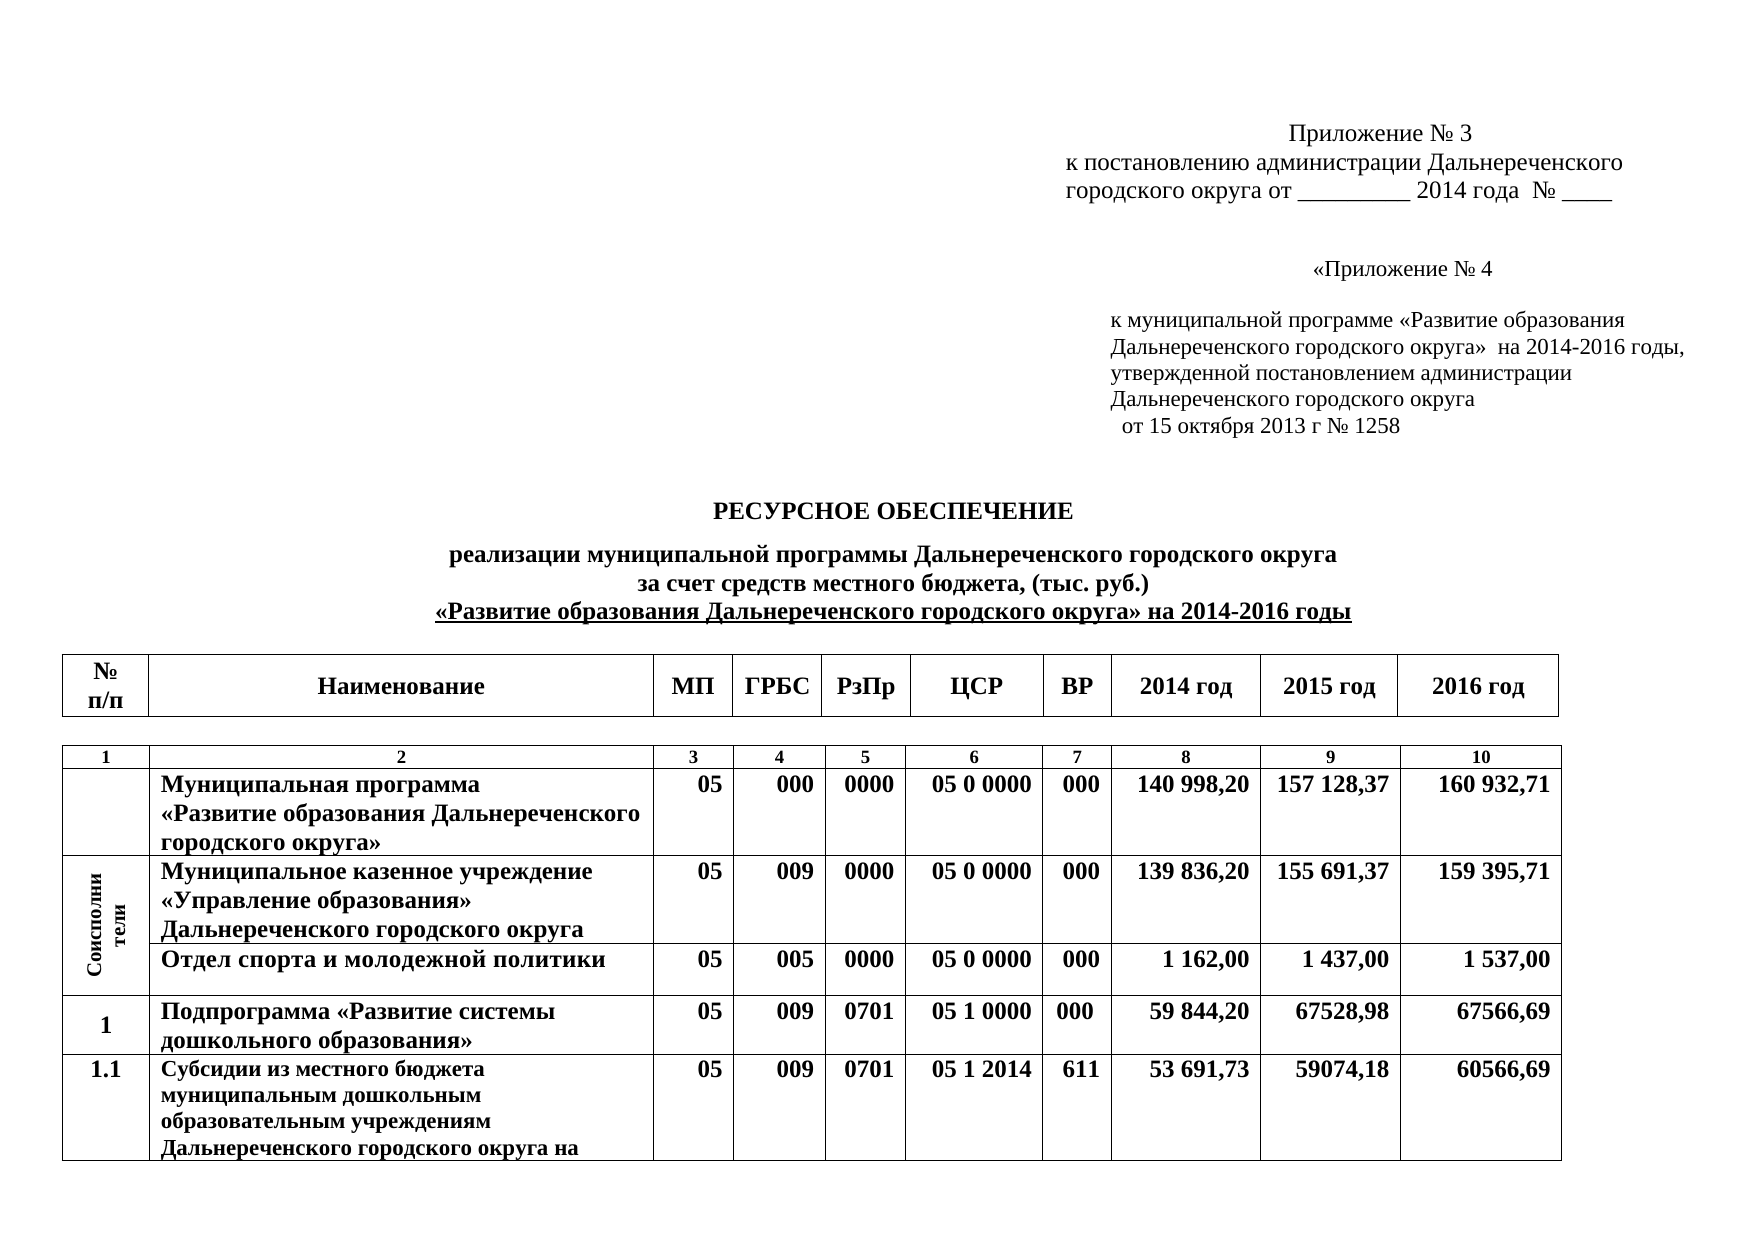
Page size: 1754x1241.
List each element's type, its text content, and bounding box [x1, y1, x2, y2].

table_cell 1 537,00 [1401, 944, 1561, 995]
table_cell 05 [654, 1055, 733, 1160]
table_cell Соисполни тели [63, 856, 149, 995]
text к постановлению администрации Дальнереченского городского округа от _________ 2014 года № ____ [1066, 147, 1695, 204]
table_cell 611 [1043, 1055, 1111, 1160]
table_header 2016 год [1398, 655, 1558, 716]
table_cell 000 [1043, 769, 1111, 855]
table_cell 59 844,20 [1112, 996, 1260, 1053]
table_header 10 [1401, 746, 1561, 768]
table_cell 160 932,71 [1401, 769, 1561, 855]
table_cell 009 [734, 856, 825, 943]
table_cell 05 [654, 769, 733, 855]
table_cell 05 1 0000 [906, 996, 1042, 1053]
table_cell 0000 [826, 944, 905, 995]
table_cell 67528,98 [1261, 996, 1400, 1053]
text «Приложение № 4 [1110, 255, 1695, 282]
table_header 2014 год [1112, 655, 1260, 716]
table_header 6 [906, 746, 1042, 768]
table_cell 0701 [826, 1055, 905, 1160]
table_header 7 [1043, 746, 1111, 768]
table_cell 0000 [826, 856, 905, 943]
text к муниципальной программе «Развитие образования Дальнереченского городского округа» на 2014-2016 годы, [1110, 306, 1695, 359]
table_cell 60566,69 [1401, 1055, 1561, 1160]
table_cell 005 [734, 944, 825, 995]
table_header Наименование [149, 655, 653, 716]
table_cell Подпрограмма «Развитие системы дошкольного образования» [150, 996, 653, 1053]
table_cell 0701 [826, 996, 905, 1053]
table_cell 140 998,20 [1112, 769, 1260, 855]
text утвержденной постановлением администрации Дальнереченского городского округа [1110, 359, 1695, 412]
table_header МП [654, 655, 732, 716]
text «Развитие образования Дальнереченского городского округа» на 2014-2016 годы [92, 596, 1695, 625]
table_header № п/п [63, 655, 148, 716]
table_cell 05 [654, 856, 733, 943]
table_cell 05 [654, 996, 733, 1053]
table_cell 59074,18 [1261, 1055, 1400, 1160]
table_cell 05 1 2014 [906, 1055, 1042, 1160]
table_header ГРБС [733, 655, 821, 716]
table_cell 000 [1043, 944, 1111, 995]
table_cell 1 162,00 [1112, 944, 1260, 995]
table_cell 0000 [826, 769, 905, 855]
table_cell 53 691,73 [1112, 1055, 1260, 1160]
table_cell 67566,69 [1401, 996, 1561, 1053]
table_cell 05 0 0000 [906, 769, 1042, 855]
table_cell 009 [734, 996, 825, 1053]
table_cell 05 0 0000 [906, 944, 1042, 995]
table_header 5 [826, 746, 905, 768]
table_cell 1.1 [63, 1055, 149, 1160]
table_cell [63, 769, 149, 855]
table_header 9 [1261, 746, 1400, 768]
table_header 4 [734, 746, 825, 768]
table_header ЦСР [911, 655, 1043, 716]
table_cell 157 128,37 [1261, 769, 1400, 855]
table_cell 000 [1043, 996, 1111, 1053]
text РЕСУРСНОЕ ОБЕСПЕЧЕНИЕ [92, 496, 1695, 524]
table_cell Муниципальное казенное учреждение «Управление образования» Дальнереченского городского округа [150, 856, 653, 943]
table_cell Муниципальная программа «Развитие образования Дальнереченского городского округа» [150, 769, 653, 855]
table_cell 1 [63, 996, 149, 1053]
table_cell 009 [734, 1055, 825, 1160]
table_cell Отдел спорта и молодежной политики [150, 944, 653, 995]
table_cell 139 836,20 [1112, 856, 1260, 943]
table_cell 000 [734, 769, 825, 855]
table_header РзПр [822, 655, 910, 716]
table_cell 05 0 0000 [906, 856, 1042, 943]
table_header 8 [1112, 746, 1260, 768]
table_header 2 [150, 746, 653, 768]
text Приложение № 3 [1066, 118, 1695, 147]
text реализации муниципальной программы Дальнереченского городского округа [92, 539, 1695, 568]
table_cell 000 [1043, 856, 1111, 943]
table_header 2015 год [1261, 655, 1397, 716]
table_header ВР [1044, 655, 1111, 716]
table_cell 05 [654, 944, 733, 995]
table_header 3 [654, 746, 733, 768]
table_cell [150, 1055, 653, 1160]
text за счет средств местного бюджета, (тыс. руб.) [92, 568, 1695, 596]
table_header от 15 октября № 1258 [1110, 412, 1650, 438]
table_cell 155 691,37 [1261, 856, 1400, 943]
table_cell 159 395,71 [1401, 856, 1561, 943]
table_cell 1 437,00 [1261, 944, 1400, 995]
table_header 1 [63, 746, 149, 768]
